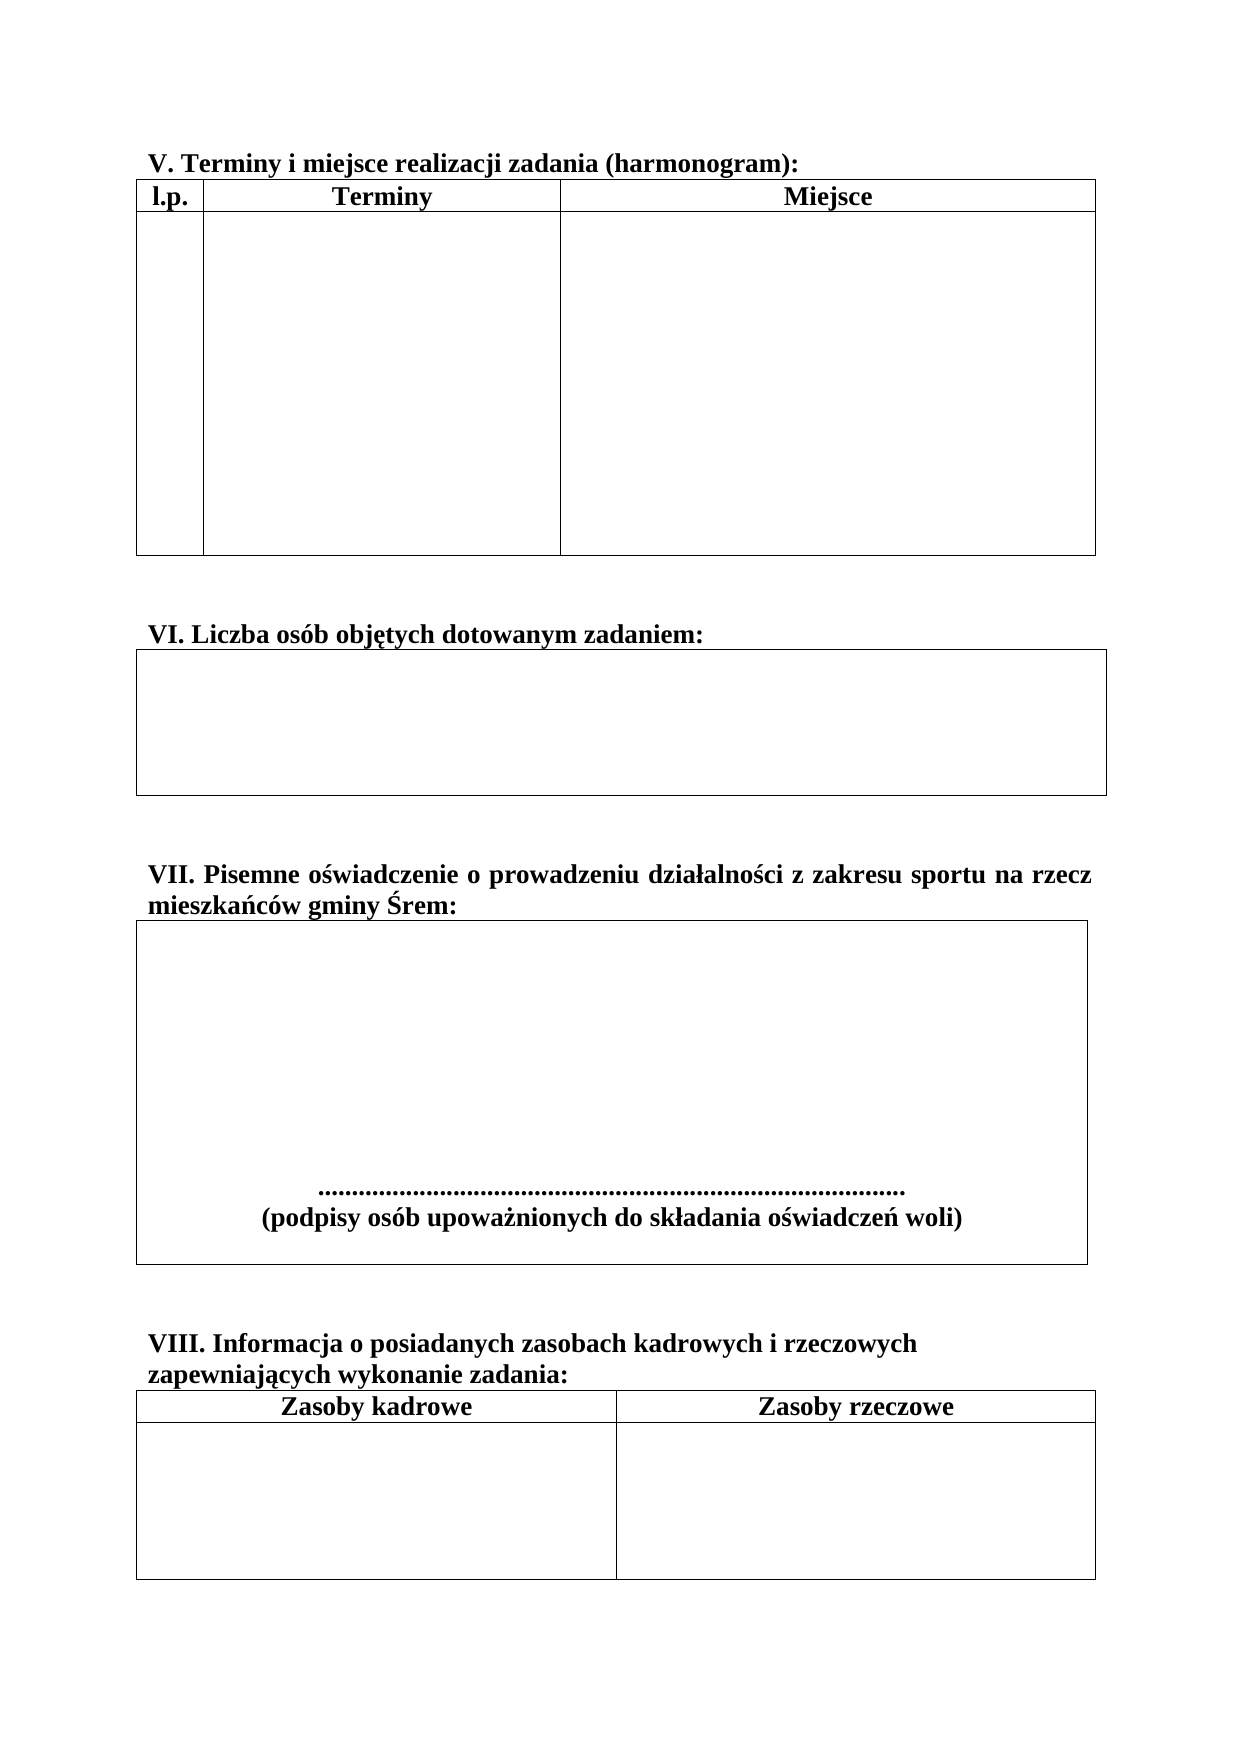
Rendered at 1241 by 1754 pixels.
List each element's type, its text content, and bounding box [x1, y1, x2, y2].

text VIII. Informacja o posiadanych zasobach kadrowych i rzeczowych [148, 1327, 1093, 1358]
text zapewniających wykonanie zadania: [148, 1358, 1093, 1389]
text VI. Liczba osób objętych dotowanym zadaniem: [148, 618, 1093, 649]
table_header ....................................................................................... (podpisy osób upoważnionych do składania oświadczeń woli) [137, 921, 1087, 1264]
table_header Zasoby kadrowe [137, 1391, 616, 1422]
table_header Zasoby rzeczowe [617, 1391, 1095, 1422]
table_cell [204, 212, 560, 554]
table_header [137, 650, 1106, 794]
table_cell [137, 212, 203, 554]
text V. Terminy i miejsce realizacji zadania (harmonogram): [148, 148, 1093, 179]
text VII. Pisemne oświadczenie o prowadzeniu działalności z zakresu sportu na rzecz mieszkańców gminy Śrem: [148, 858, 1093, 920]
table_cell [137, 1423, 616, 1578]
table_header Terminy [204, 180, 560, 211]
table_header Miejsce [561, 180, 1095, 211]
table_cell [561, 212, 1095, 554]
table_cell [617, 1423, 1095, 1578]
table_header l.p. [137, 180, 203, 211]
